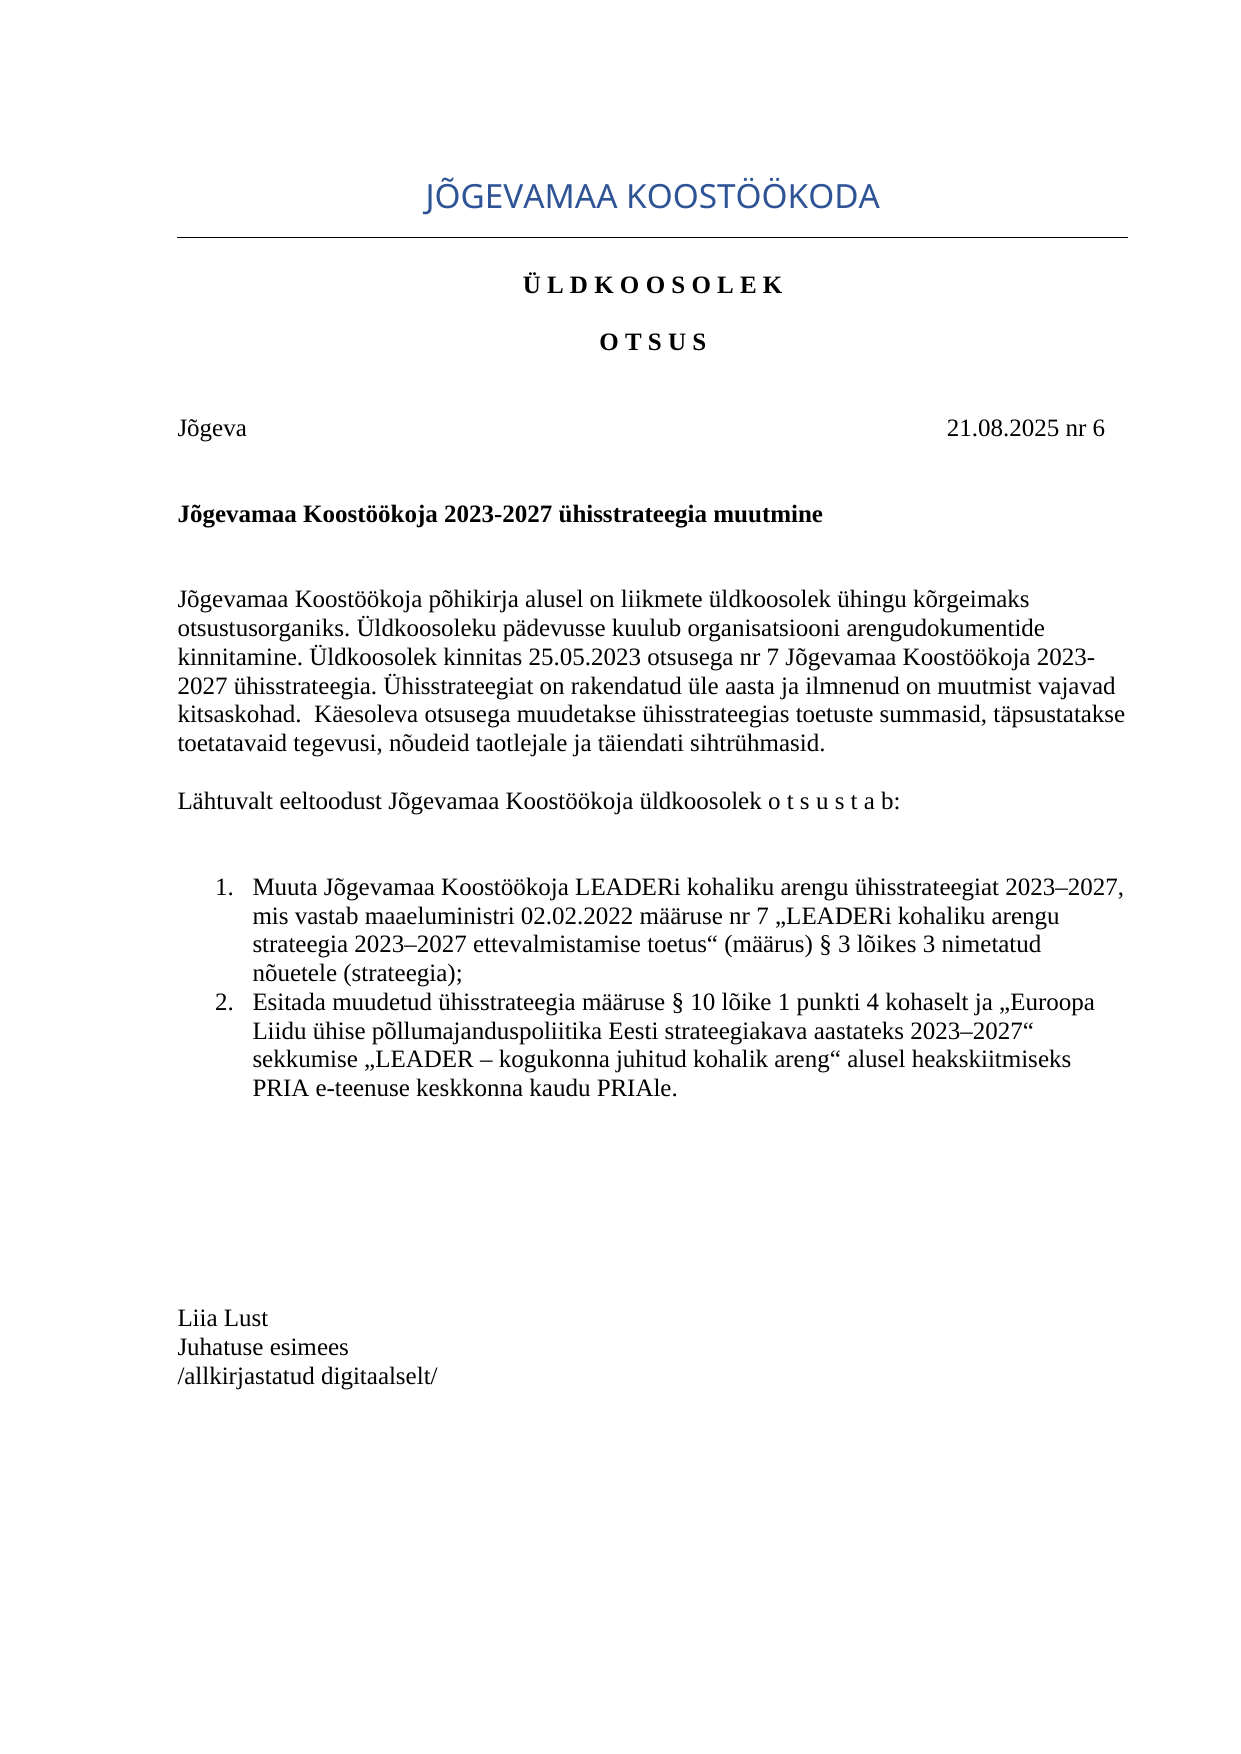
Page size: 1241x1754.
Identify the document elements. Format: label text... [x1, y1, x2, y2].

text Juhatuse esimees [177, 1332, 1128, 1361]
text Liia Lust [177, 1303, 1128, 1332]
text Jõgeva 21.08.2025 nr 6 [177, 413, 1128, 442]
text Lähtuvalt eeltoodust Jõgevamaa Koostöökoja üldkoosolek o t s u s t a b: [177, 786, 1128, 814]
text /allkirjastatud digitaalselt/ [177, 1361, 1128, 1389]
text Ü L D K O O S O L E K [177, 270, 1128, 298]
text O T S U S [177, 327, 1128, 356]
list Muuta Jõgevamaa Koostöökoja LEADERi kohaliku arengu ühisstrateegiat 2023–2027, mis vastab maaeluministri 02.02.2022 määruse nr 7 „LEADERi kohaliku arengu strateegia 2023–2027 ettevalmistamise toetus“ (määrus) § 3 lõikes 3 nimetatud nõuetele (strateegia); [215, 872, 1128, 987]
text Jõgevamaa Koostöökoja põhikirja alusel on liikmete üldkoosolek ühingu kõrgeimaks otsustusorganiks. Üldkoosoleku pädevusse kuulub organisatsiooni arengudokumentide kinnitamine. Üldkoosolek kinnitas 25.05.2023 otsusega nr 7 Jõgevamaa Koostöökoja 2023-2027 ühisstrateegia. Ühisstrateegiat on rakendatud üle aasta ja ilmnenud on muutmist vajavad kitsaskohad. Käesoleva otsusega muudetakse ühisstrateegias toetuste summasid, täpsustatakse toetatavaid tegevusi, nõudeid taotlejale ja täiendati sihtrühmasid. [177, 584, 1128, 757]
list Esitada muudetud ühisstrateegia määruse § 10 lõike 1 punkti 4 kohaselt ja „Euroopa Liidu ühise põllumajanduspoliitika Eesti strateegiakava aastateks 2023–2027“ sekkumise „LEADER – kogukonna juhitud kohalik areng“ alusel heakskiitmiseks PRIA e-teenuse keskkonna kaudu PRIAle. [215, 987, 1128, 1102]
text Jõgevamaa Koostöökoja 2023-2027 ühisstrateegia muutmine [177, 499, 1128, 528]
